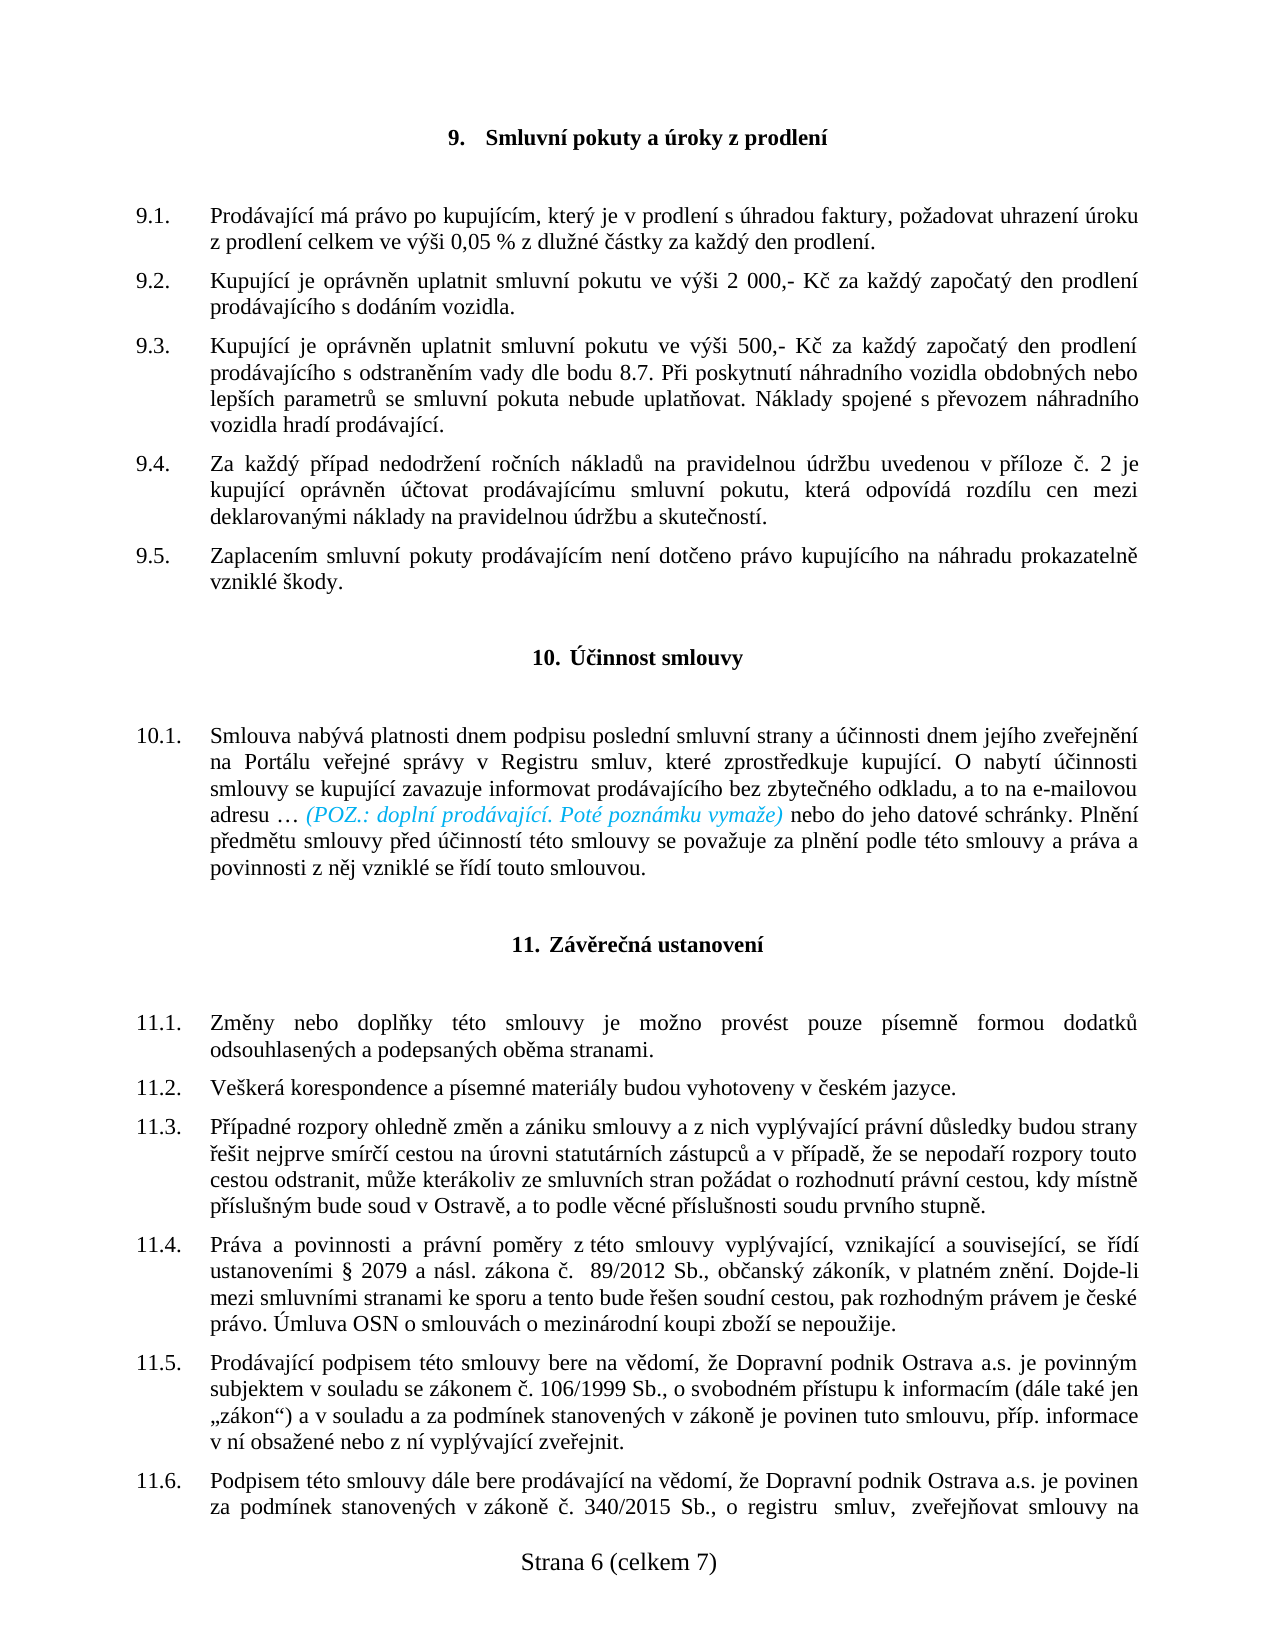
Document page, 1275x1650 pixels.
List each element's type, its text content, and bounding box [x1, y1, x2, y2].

text Práva a povinnosti a právní poměry z této smlouvy vyplývající, vznikající a související, se řídí ustanoveními § 2079 a násl. zákona č. 89/2012 Sb., občanský zákoník, v platném znění. Dojde-li mezi smluvními stranami ke sporu a tento bude řešen soudní cestou, pak rozhodným právem je české právo. Úmluva OSN o smlouvách o mezinárodní koupi zboží se nepoužije. [136, 1231, 1139, 1337]
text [136, 1467, 1139, 1520]
text Kupující je oprávněn uplatnit smluvní pokutu ve výši 2 000,- Kč za každý započatý den prodlení prodávajícího s dodáním vozidla. [136, 267, 1139, 320]
text Smluvní pokuty a úroky z prodlení [136, 124, 1139, 150]
text Účinnost smlouvy [136, 644, 1139, 671]
text Změny nebo doplňky této smlouvy je možno provést pouze písemně formou dodatků odsouhlasených a podepsaných oběma stranami. [136, 1009, 1139, 1062]
text Prodávající podpisem této smlouvy bere na vědomí, že Dopravní podnik Ostrava a.s. je povinným subjektem v souladu se zákonem č. 106/1999 Sb., o svobodném přístupu k informacím (dále také jen „zákon“) a v souladu a za podmínek stanovených v zákoně je povinen tuto smlouvu, příp. informace v ní obsažené nebo z ní vyplývající zveřejnit. [136, 1349, 1139, 1454]
text Prodávající má právo po kupujícím, který je v prodlení s úhradou faktury, požadovat uhrazení úroku z prodlení celkem ve výši 0,05 % z dlužné částky za každý den prodlení. [136, 202, 1139, 254]
text Veškerá korespondence a písemné materiály budou vyhotoveny v českém jazyce. [136, 1074, 1139, 1101]
text Případné rozpory ohledně změn a zániku smlouvy a z nich vyplývající právní důsledky budou strany řešit nejprve smírčí cestou na úrovni statutárních zástupců a v případě, že se nepodaří rozpory touto cestou odstranit, může kterákoliv ze smluvních stran požádat o rozhodnutí právní cestou, kdy místně příslušným bude soud v Ostravě, a to podle věcné příslušnosti soudu prvního stupně. [136, 1113, 1139, 1219]
text Smlouva nabývá platnosti dnem podpisu poslední smluvní strany a účinnosti dnem jejího zveřejnění na Portálu veřejné správy v Registru smluv, které zprostředkuje kupující. O nabytí účinnosti smlouvy se kupující zavazuje informovat prodávajícího bez zbytečného odkladu, a to na e-mailovou adresu … (POZ.: doplní prodávající. Poté poznámku vymaže) nebo do jeho datové schránky. Plnění předmětu smlouvy před účinností této smlouvy se považuje za plnění podle této smlouvy a práva a povinnosti z něj vzniklé se řídí touto smlouvou. [136, 722, 1139, 880]
text Závěrečná ustanovení [136, 932, 1139, 958]
text Zaplacením smluvní pokuty prodávajícím není dotčeno právo kupujícího na náhradu prokazatelně vzniklé škody. [136, 542, 1139, 594]
text Za každý případ nedodržení ročních nákladů na pravidelnou údržbu uvedenou v příloze č. 2 je kupující oprávněn účtovat prodávajícímu smluvní pokutu, která odpovídá rozdílu cen mezi deklarovanými náklady na pravidelnou údržbu a skutečností. [136, 450, 1139, 529]
text Kupující je oprávněn uplatnit smluvní pokutu ve výši 500,- Kč za každý započatý den prodlení prodávajícího s odstraněním vady dle bodu 8.7. Při poskytnutí náhradního vozidla obdobných nebo lepších parametrů se smluvní pokuta nebude uplatňovat. Náklady spojené s převozem náhradního vozidla hradí prodávající. [136, 332, 1139, 438]
